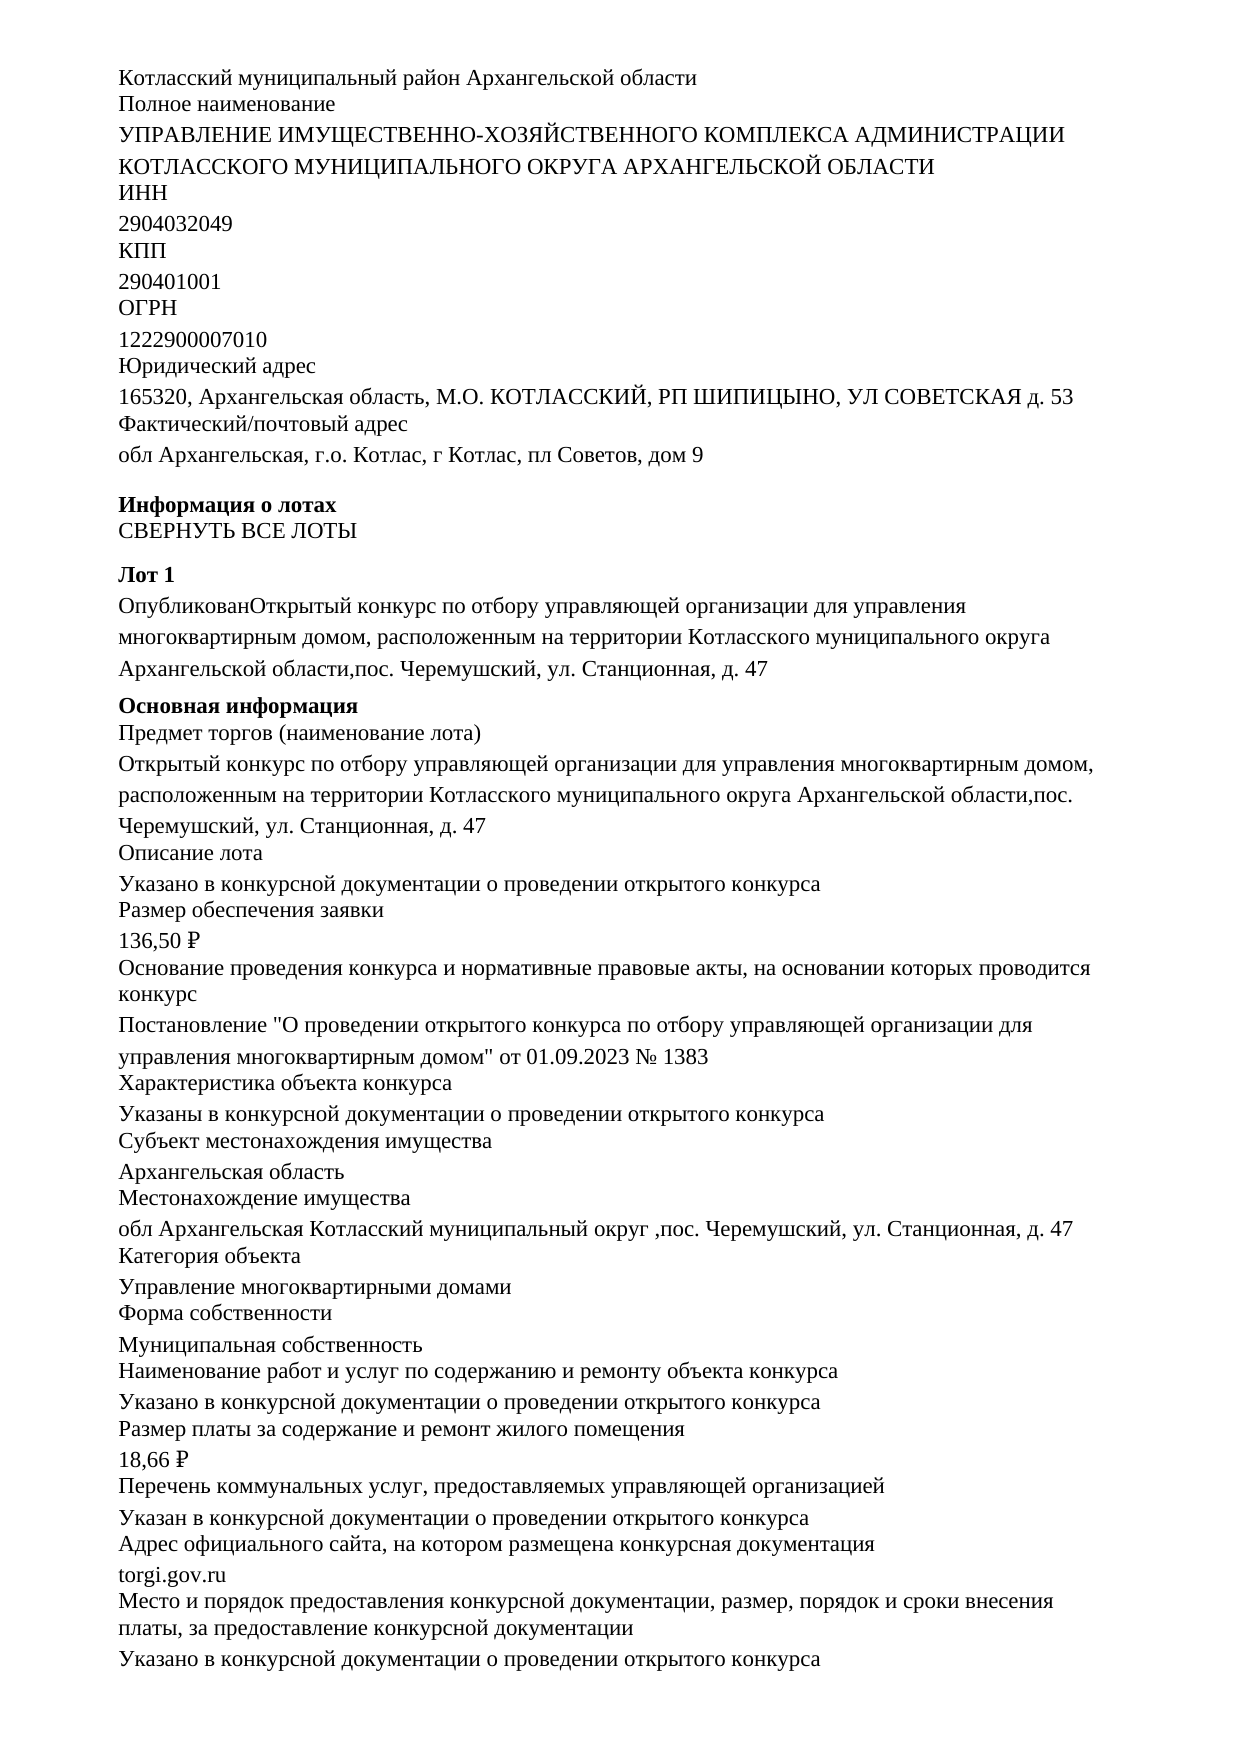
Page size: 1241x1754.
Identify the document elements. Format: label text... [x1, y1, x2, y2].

text 136,50 ₽ [118, 923, 1122, 954]
text Наименование работ и услуг по содержанию и ремонту объекта конкурса [118, 1357, 1122, 1383]
text Информация о лотах [118, 467, 1122, 517]
text Основная информация [118, 681, 1122, 718]
text ОГРН [118, 294, 1122, 321]
text Архангельская область [118, 1153, 1122, 1184]
text Указано в конкурсной документации о проведении открытого конкурса [118, 1640, 1122, 1671]
text Форма собственности [118, 1299, 1122, 1326]
text Основание проведения конкурса и нормативные правовые акты, на основании которых проводится конкурс [118, 954, 1122, 1007]
text Указан в конкурсной документации о проведении открытого конкурса [118, 1499, 1122, 1530]
text Муниципальная собственность [118, 1326, 1122, 1357]
text 18,66 ₽ [118, 1441, 1122, 1472]
text Управление многоквартирными домами [118, 1268, 1122, 1299]
text ОпубликованОткрытый конкурс по отбору управляющей организации для управления многоквартирным домом, расположенным на территории Котласского муниципального округа Архангельской области,пос. Черемушский, ул. Станционная, д. 47 [118, 587, 1122, 681]
text Указано в конкурсной документации о проведении открытого конкурса [118, 865, 1122, 896]
text Указано в конкурсной документации о проведении открытого конкурса [118, 1383, 1122, 1415]
text Размер платы за содержание и ремонт жилого помещения [118, 1415, 1122, 1441]
text Характеристика объекта конкурса [118, 1069, 1122, 1095]
text Место и порядок предоставления конкурсной документации, размер, порядок и сроки внесения платы, за предоставление конкурсной документации [118, 1587, 1122, 1640]
text Постановление "О проведении открытого конкурса по отбору управляющей организации для управления многоквартирным домом" от 01.09.2023 № 1383 [118, 1007, 1122, 1069]
text torgi.gov.ru [118, 1556, 1122, 1587]
text Юридический адрес [118, 352, 1122, 378]
text Местонахождение имущества [118, 1184, 1122, 1211]
text Котласский муниципальный район Архангельской области [118, 59, 1122, 90]
text СВЕРНУТЬ ВСЕ ЛОТЫ [118, 517, 1122, 543]
text УПРАВЛЕНИЕ ИМУЩЕСТВЕННО-ХОЗЯЙСТВЕННОГО КОМПЛЕКСА АДМИНИСТРАЦИИ КОТЛАССКОГО МУНИЦИПАЛЬНОГО ОКРУГА АРХАНГЕЛЬСКОЙ ОБЛАСТИ [118, 117, 1122, 179]
text 2904032049 [118, 206, 1122, 237]
text обл Архангельская, г.о. Котлас, г Котлас, пл Советов, дом 9 [118, 436, 1122, 467]
text Предмет торгов (наименование лота) [118, 718, 1122, 745]
text Полное наименование [118, 90, 1122, 117]
text Открытый конкурс по отбору управляющей организации для управления многоквартирным домом, расположенным на территории Котласского муниципального округа Архангельской области,пос. Черемушский, ул. Станционная, д. 47 [118, 745, 1122, 839]
text ИНН [118, 179, 1122, 206]
text Фактический/почтовый адрес [118, 409, 1122, 436]
text 1222900007010 [118, 321, 1122, 352]
text Перечень коммунальных услуг, предоставляемых управляющей организацией [118, 1472, 1122, 1499]
text 165320, Архангельская область, М.О. КОТЛАССКИЙ, РП ШИПИЦЫНО, УЛ СОВЕТСКАЯ д. 53 [118, 378, 1122, 409]
text Указаны в конкурсной документации о проведении открытого конкурса [118, 1095, 1122, 1127]
text 290401001 [118, 263, 1122, 294]
text обл Архангельская Котласский муниципальный округ ,пос. Черемушский, ул. Станционная, д. 47 [118, 1211, 1122, 1242]
text Субъект местонахождения имущества [118, 1127, 1122, 1153]
text Категория объекта [118, 1242, 1122, 1268]
text Адрес официального сайта, на котором размещена конкурсная документация [118, 1530, 1122, 1556]
text Лот 1 [118, 543, 1122, 587]
text Размер обеспечения заявки [118, 896, 1122, 923]
text Описание лота [118, 839, 1122, 865]
text КПП [118, 237, 1122, 263]
